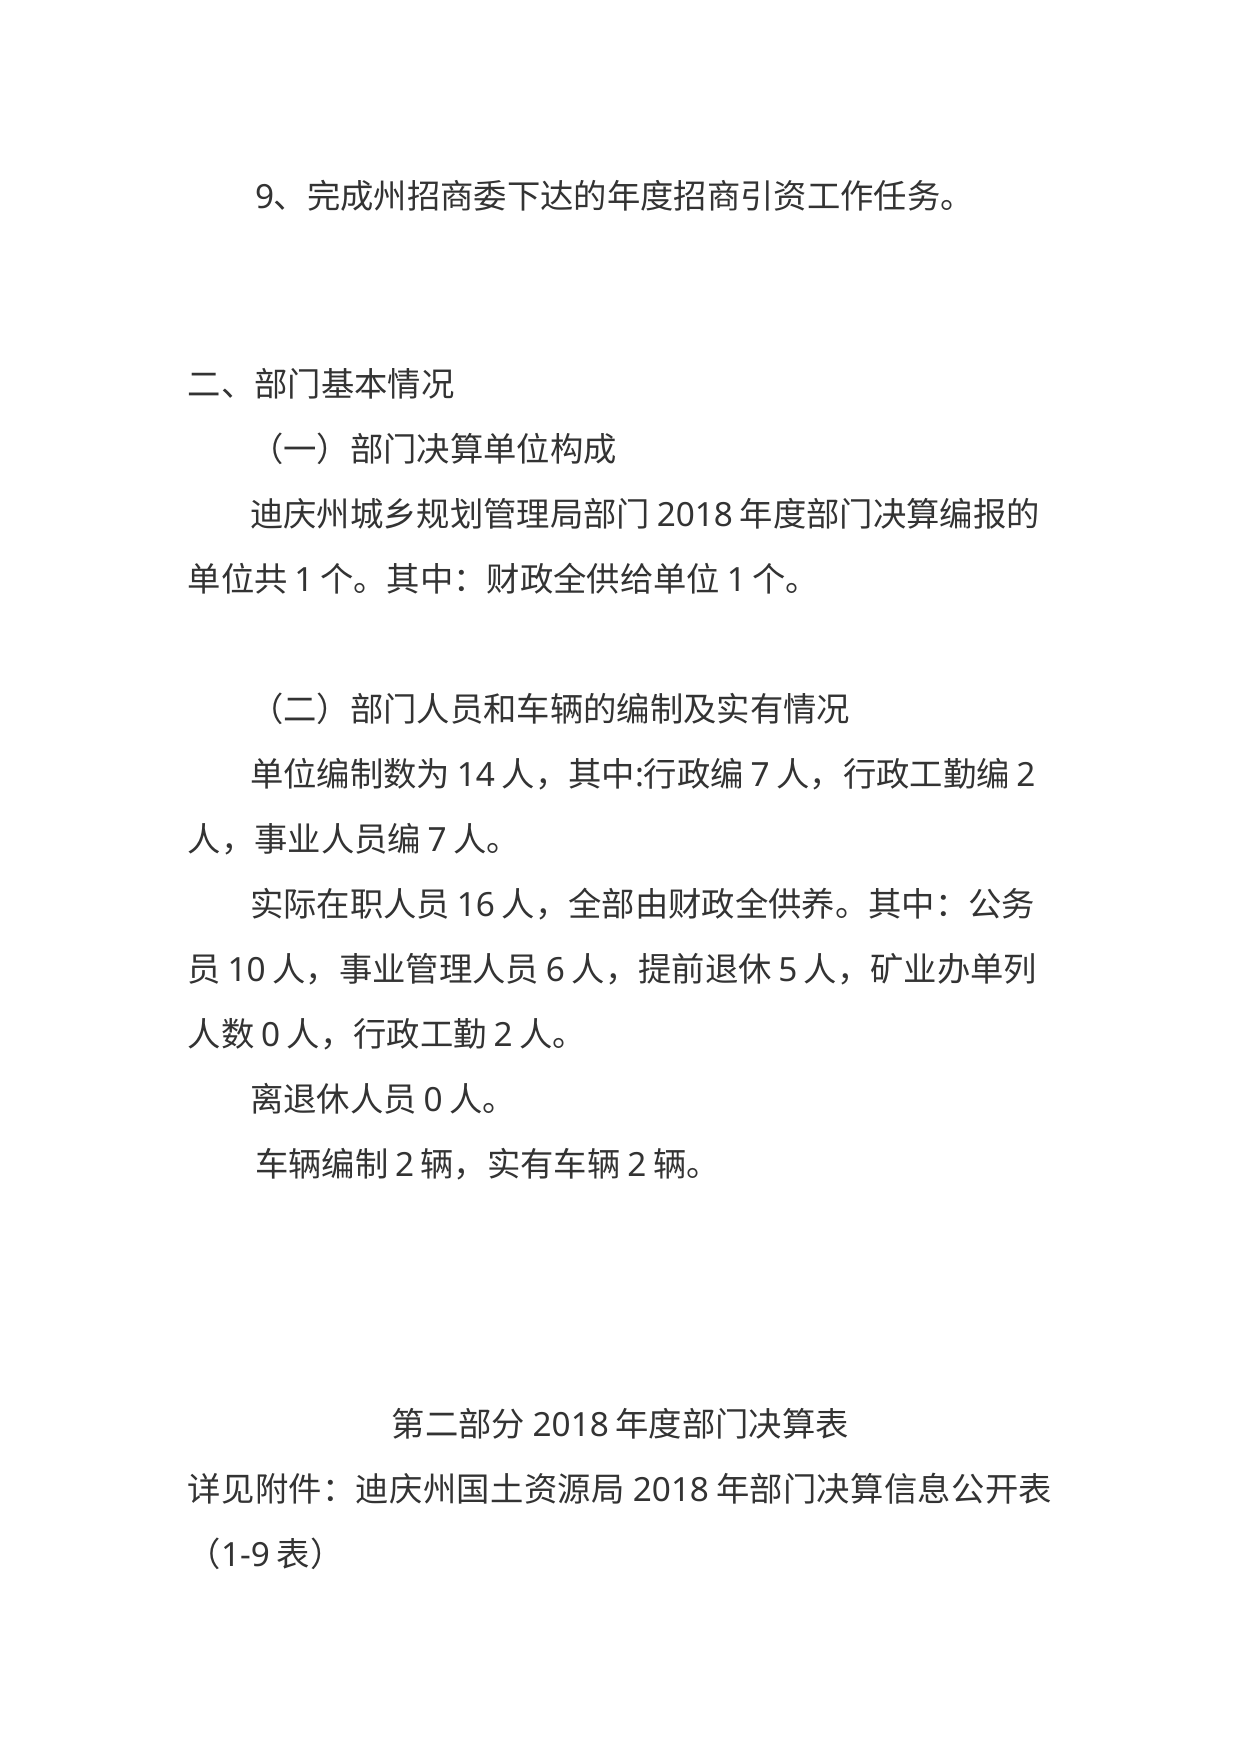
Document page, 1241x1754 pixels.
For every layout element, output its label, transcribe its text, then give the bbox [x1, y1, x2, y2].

text （一）部门决算单位构成 [187, 415, 1053, 480]
text 详见附件：迪庆州国土资源局2018年部门决算信息公开表（1-9表） [187, 1455, 1053, 1585]
text 车辆编制2辆，实有车辆2辆。 [187, 1130, 1053, 1195]
text 二、部门基本情况 [187, 350, 1053, 415]
text 离退休人员0人。 [187, 1065, 1053, 1130]
text （二）部门人员和车辆的编制及实有情况 [187, 675, 1053, 740]
text 单位编制数为14人，其中:行政编7人，行政工勤编2人，事业人员编7人。 [187, 740, 1053, 870]
text 迪庆州城乡规划管理局部门2018年度部门决算编报的单位共1个。其中：财政全供给单位1个。 [187, 480, 1053, 610]
text 第二部分 2018年度部门决算表 [187, 1390, 1053, 1455]
text 9、完成州招商委下达的年度招商引资工作任务。 [187, 162, 1053, 227]
text 实际在职人员16人，全部由财政全供养。其中：公务员10人，事业管理人员6人，提前退休5人，矿业办单列人数0人，行政工勤2人。 [187, 870, 1053, 1065]
